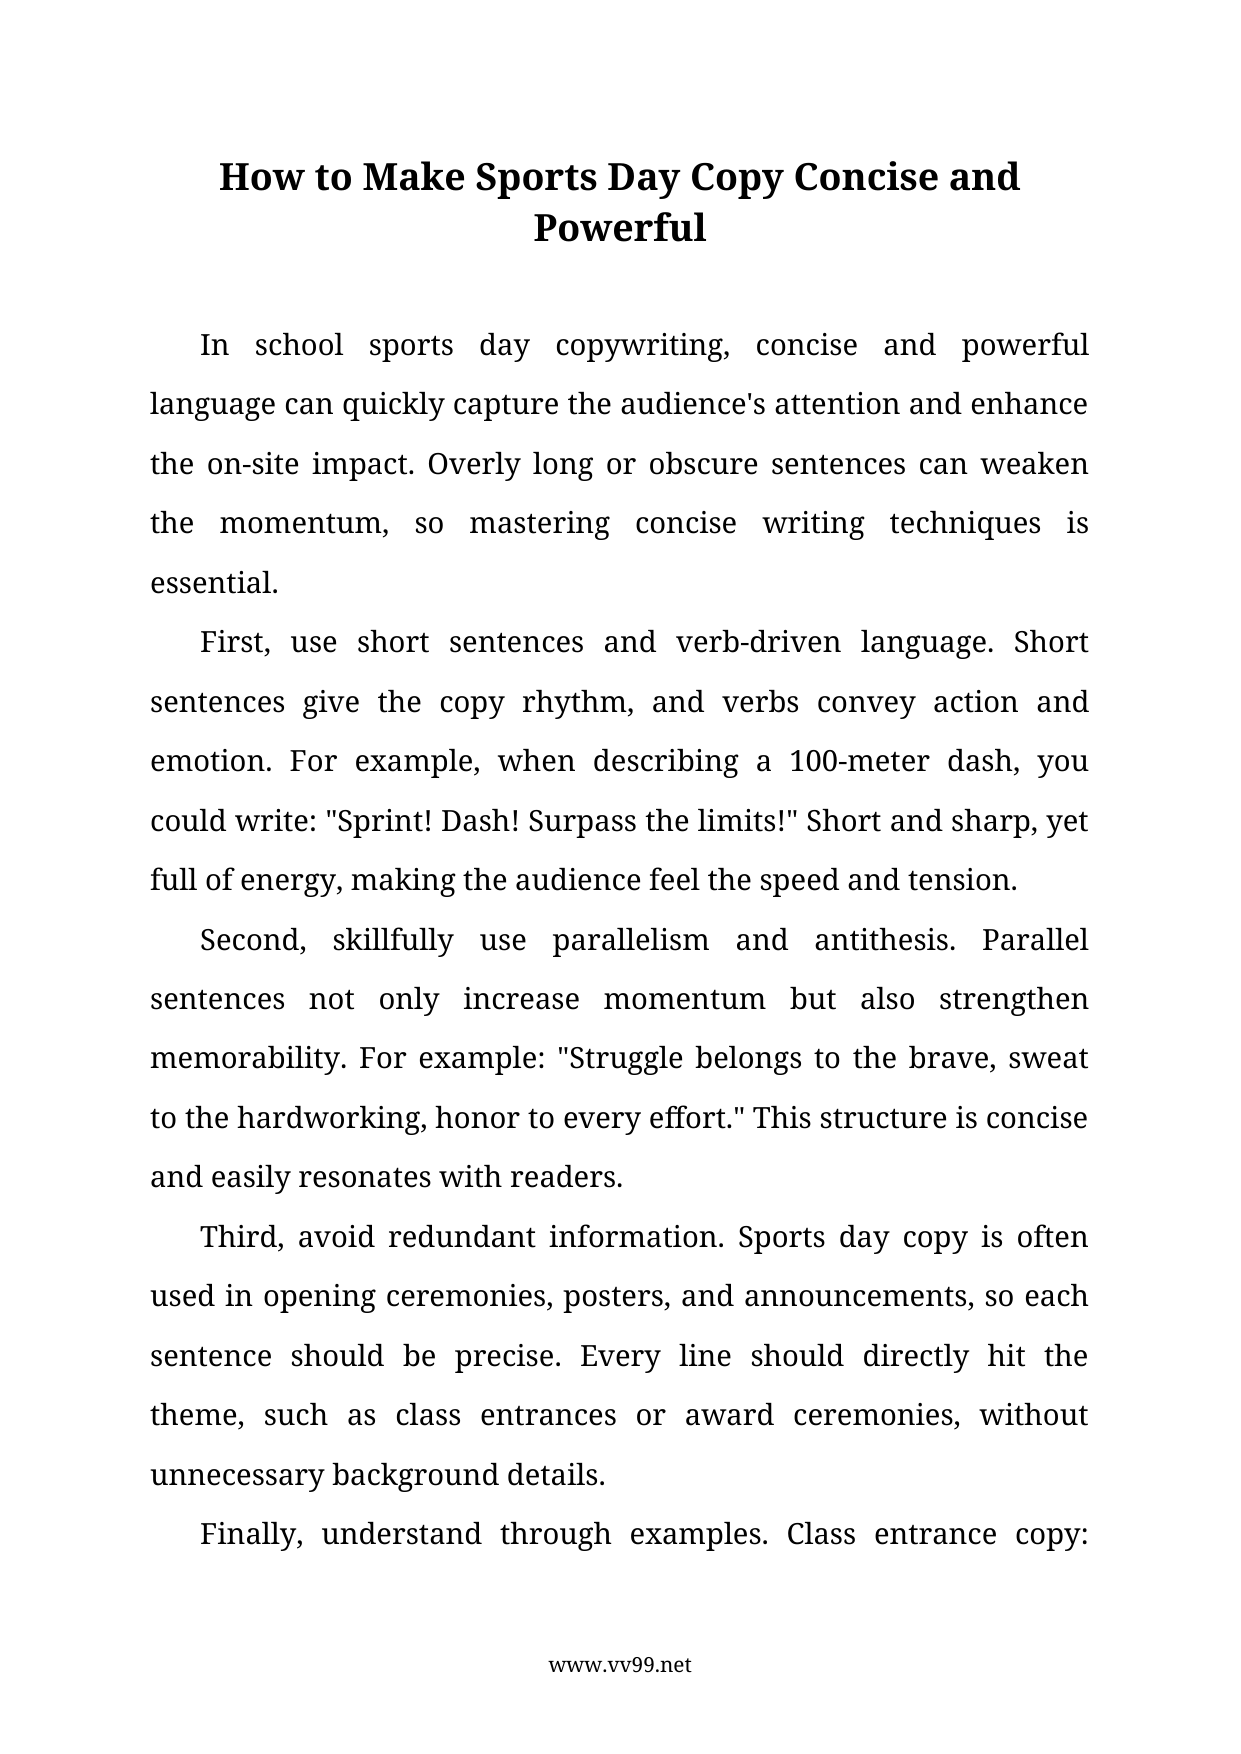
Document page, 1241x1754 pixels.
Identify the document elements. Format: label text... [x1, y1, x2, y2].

text Second, skillfully use parallelism and antithesis. Parallel sentences not only increase momentum but also strengthen memorability. For example: "Struggle belongs to the brave, sweat to the hardworking, honor to every effort." This structure is concise and easily resonates with readers. [150, 919, 1090, 1196]
text In school sports day copywriting, concise and powerful language can quickly capture the audience's attention and enhance the on-site impact. Overly long or obscure sentences can weaken the momentum, so mastering concise writing techniques is essential. [150, 324, 1090, 602]
text First, use short sentences and verb-driven language. Short sentences give the copy rhythm, and verbs convey action and emotion. For example, when describing a 100-meter dash, you could write: "Sprint! Dash! Surpass the limits!" Short and sharp, yet full of energy, making the audience feel the speed and tension. [150, 621, 1090, 899]
text Third, avoid redundant information. Sports day copy is often used in opening ceremonies, posters, and announcements, so each sentence should be precise. Every line should directly hit the theme, such as class entrances or award ceremonies, without unnecessary background details. [150, 1216, 1090, 1494]
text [150, 1513, 1090, 1553]
subtitle How to Make Sports Day Copy Concise and Powerful [150, 150, 1090, 252]
